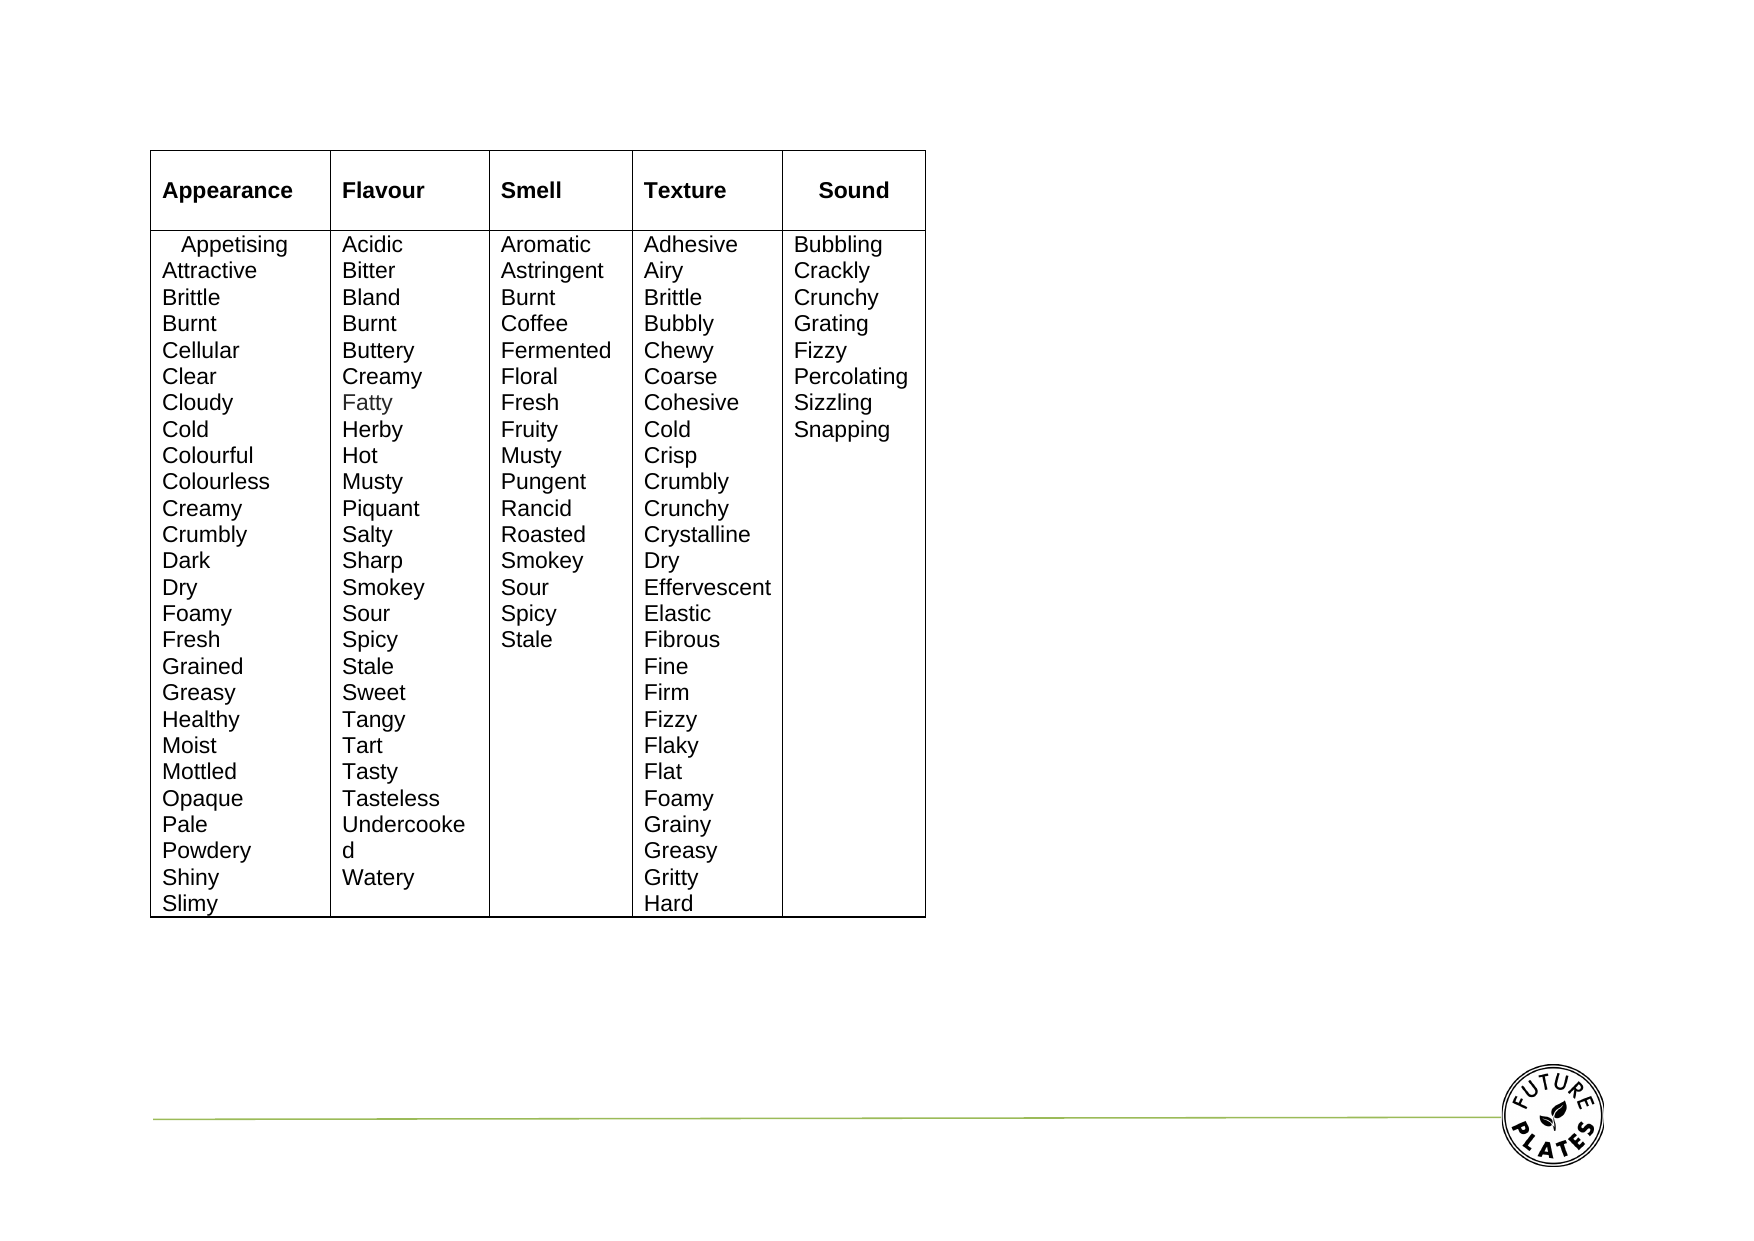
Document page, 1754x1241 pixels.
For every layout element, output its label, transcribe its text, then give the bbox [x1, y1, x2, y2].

table_header Flavour [331, 151, 489, 230]
picture [1501, 1064, 1604, 1167]
table_cell Adhesive Airy Brittle Bubbly Chewy Coarse Cohesive Cold Crisp Crumbly Crunchy Crystalline Dry Effervescent Elastic Fibrous Fine Firm Fizzy Flaky Flat Foamy Grainy Greasy Gritty Hard [633, 231, 782, 916]
table_cell Bubbling Crackly Crunchy Grating Fizzy Percolating Sizzling Snapping [783, 231, 925, 916]
table_cell Acidic Bitter Bland Burnt Buttery Creamy Fatty Herby Hot Musty Piquant Salty Sharp Smokey Sour Spicy Stale Sweet Tangy Tart Tasty Tasteless Undercooked Watery [331, 231, 489, 916]
table_header Appearance [151, 151, 330, 230]
table_header Smell [490, 151, 632, 230]
table_cell Aromatic Astringent Burnt Coffee Fermented Floral Fresh Fruity Musty Pungent Rancid Roasted Smokey Sour Spicy Stale [490, 231, 632, 916]
table_header Texture [633, 151, 782, 230]
table_header Sound [783, 151, 925, 230]
table_cell Appetising Attractive Brittle Burnt Cellular Clear Cloudy Cold Colourful Colourless Creamy Crumbly Dark Dry Foamy Fresh Grained Greasy Healthy Moist Mottled Opaque Pale Powdery Shiny Slimy [151, 231, 330, 916]
